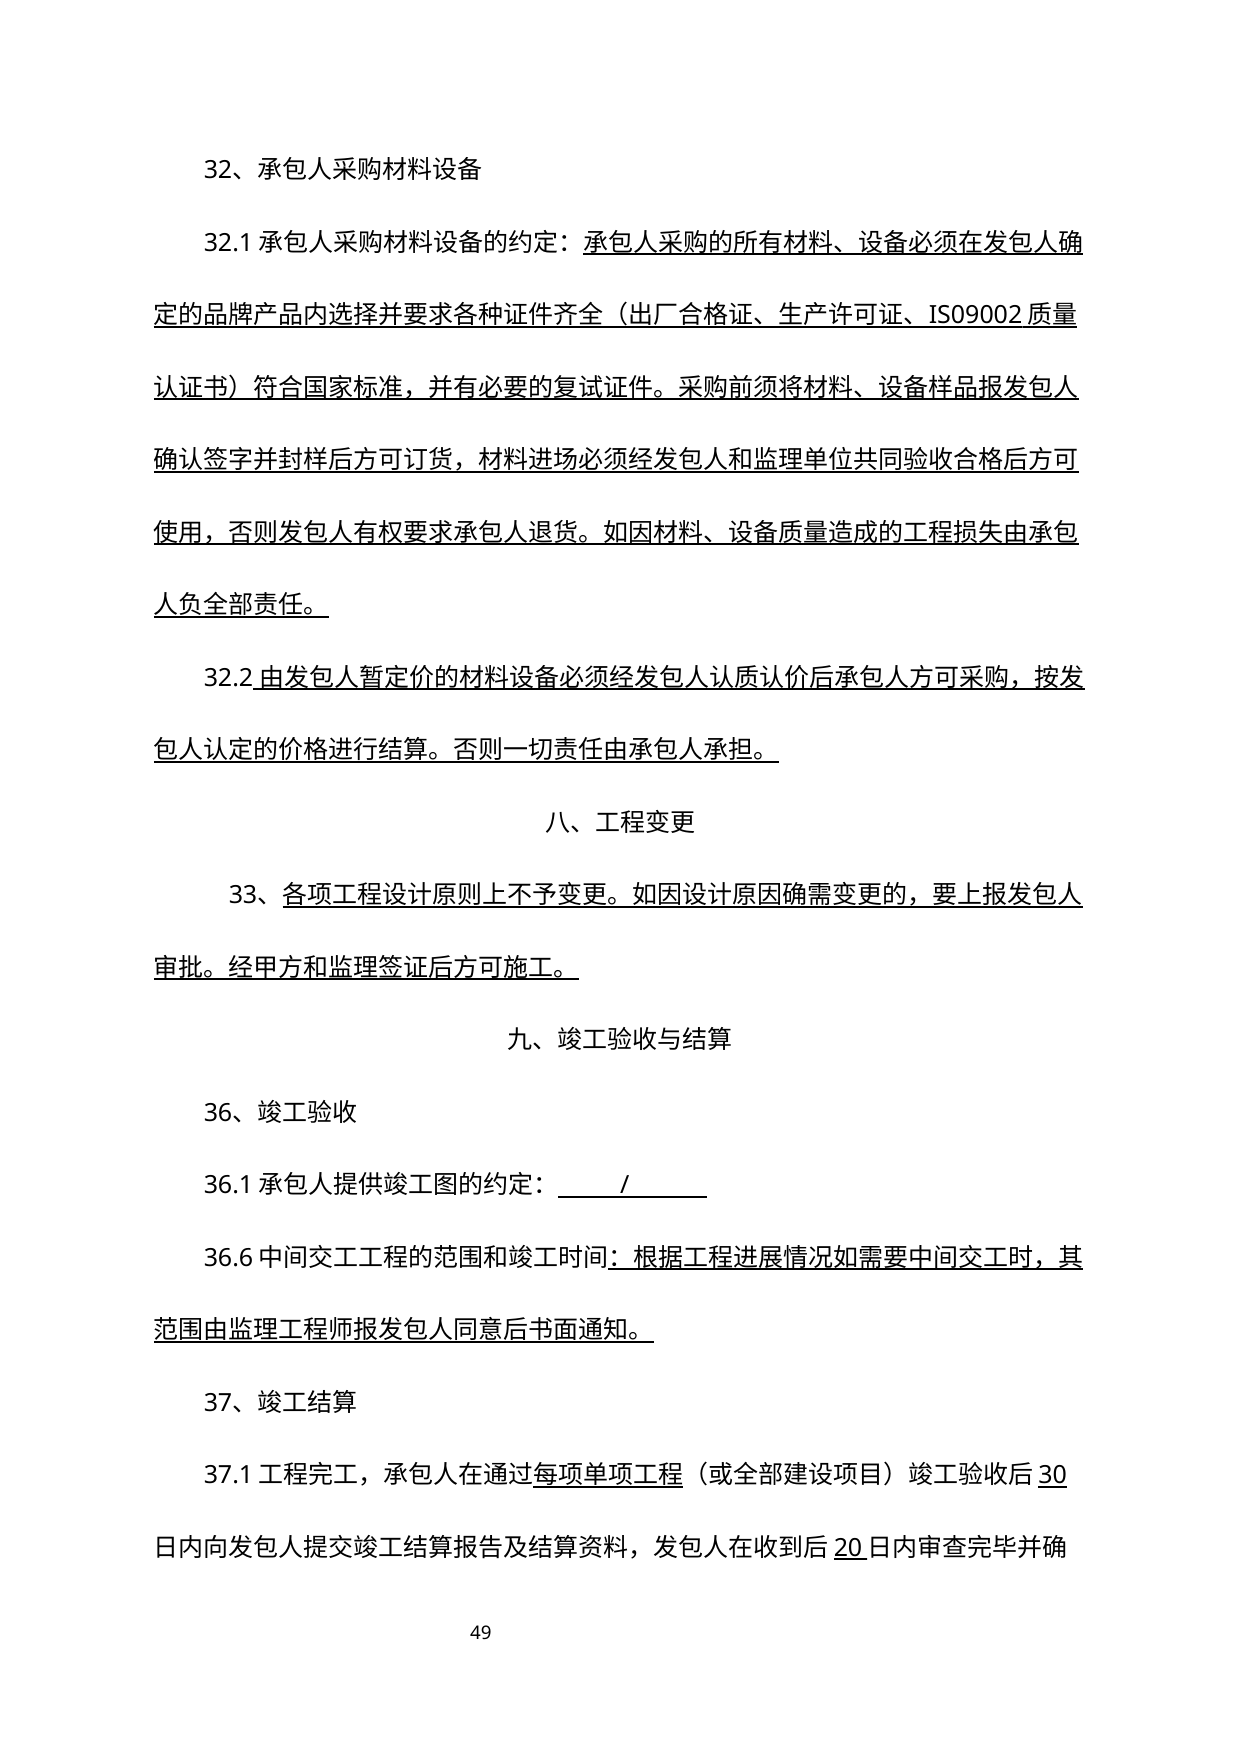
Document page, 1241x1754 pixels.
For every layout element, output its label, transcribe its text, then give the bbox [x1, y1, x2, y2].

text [153, 1455, 1087, 1564]
text 36、竣工验收 [153, 1092, 1087, 1129]
text 九、竣工验收与结算 [153, 1020, 1087, 1056]
text 32、承包人采购材料设备 [153, 150, 1087, 186]
text 32.1承包人采购材料设备的约定：承包人采购的所有材料、设备必须在发包人确定的品牌产品内选择并要求各种证件齐全（出厂合格证、生产许可证、IS09002质量认证书）符合国家标准，并有必要的复试证件。采购前须将材料、设备样品报发包人确认签字并封样后方可订货，材料进场必须经发包人和监理单位共同验收合格后方可使用，否则发包人有权要求承包人退货。如因材料、设备质量造成的工程损失由承包人负全部责任。 [153, 222, 1087, 621]
text 33、各项工程设计原则上不予变更。如因设计原因确需变更的，要上报发包人审批。经甲方和监理签证后方可施工。 [153, 875, 1087, 984]
text 36.6中间交工工程的范围和竣工时间：根据工程进展情况如需要中间交工时，其范围由监理工程师报发包人同意后书面通知。 [153, 1237, 1087, 1346]
text 37、竣工结算 [153, 1382, 1087, 1419]
text 八、工程变更 [153, 802, 1087, 839]
text 32.2 由发包人暂定价的材料设备必须经发包人认质认价后承包人方可采购，按发包人认定的价格进行结算。否则一切责任由承包人承担。 [153, 657, 1087, 766]
text 36.1承包人提供竣工图的约定： / [153, 1165, 1087, 1201]
